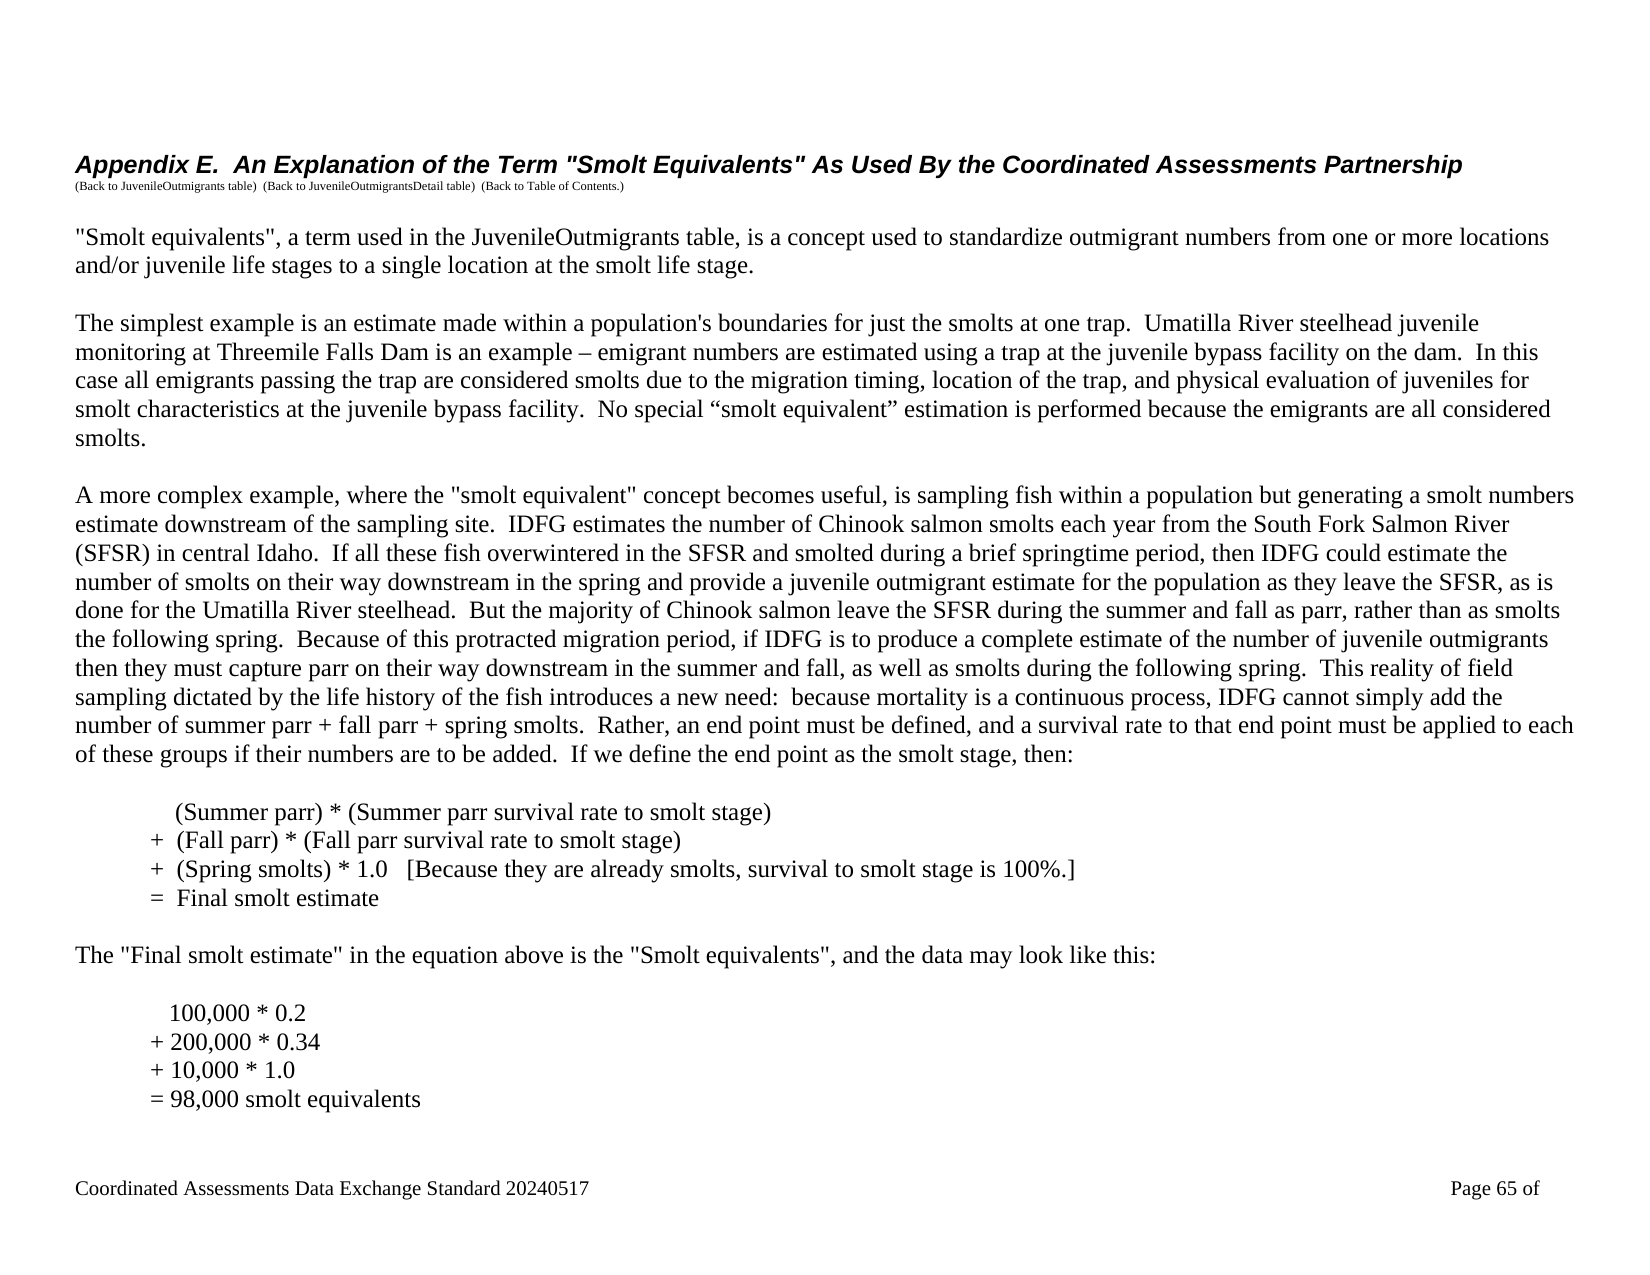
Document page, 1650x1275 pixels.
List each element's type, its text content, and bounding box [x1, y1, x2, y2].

text "Smolt equivalents", a term used in the JuvenileOutmigrants table, is a concept used to standardize outmigrant numbers from one or more locations and/or juvenile life stages to a single location at the smolt life stage. [75, 222, 1575, 279]
text A more complex example, where the "smolt equivalent" concept becomes useful, is sampling fish within a population but generating a smolt numbers estimate downstream of the sampling site. IDFG estimates the number of Chinook salmon smolts each year from the South Fork Salmon River (SFSR) in central Idaho. If all these fish overwintered in the SFSR and smolted during a brief springtime period, then IDFG could estimate the number of smolts on their way downstream in the spring and provide a juvenile outmigrant estimate for the population as they leave the SFSR, as is done for the Umatilla River steelhead. But the majority of Chinook salmon leave the SFSR during the summer and fall as parr, rather than as smolts the following spring. Because of this protracted migration period, if IDFG is to produce a complete estimate of the number of juvenile outmigrants then they must capture parr on their way downstream in the summer and fall, as well as smolts during the following spring. This reality of field sampling dictated by the life history of the fish introduces a new need: because mortality is a continuous process, IDFG cannot simply add the number of summer parr + fall parr + spring smolts. Rather, an end point must be defined, and a survival rate to that end point must be applied to each of these groups if their numbers are to be added. If we define the end point as the smolt stage, then: [75, 481, 1575, 768]
subtitle Appendix E. An Explanation of the Term "Smolt Equivalents" As Used By the Coordinated Assessments Partnership [75, 150, 1575, 179]
text 100,000 * 0.2 [150, 998, 1575, 1027]
text (Summer parr) * (Summer parr survival rate to smolt stage) [169, 797, 1575, 826]
text + 200,000 * 0.34 [150, 1027, 1575, 1056]
text The simplest example is an estimate made within a population's boundaries for just the smolts at one trap. Umatilla River steelhead juvenile monitoring at Threemile Falls Dam is an example – emigrant numbers are estimated using a trap at the juvenile bypass facility on the dam. In this case all emigrants passing the trap are considered smolts due to the migration timing, location of the trap, and physical evaluation of juveniles for smolt characteristics at the juvenile bypass facility. No special “smolt equivalent” estimation is performed because the emigrants are all considered smolts. [75, 308, 1575, 452]
text + 10,000 * 1.0 [150, 1056, 1575, 1084]
text + (Spring smolts) * 1.0 [Because they are already smolts, survival to smolt stage is 100%.] [150, 854, 1575, 883]
text (Back to JuvenileOutmigrants table) (Back to JuvenileOutmigrantsDetail table) (Back to Table of Contents.) [75, 179, 1575, 193]
text = 98,000 smolt equivalents [150, 1084, 1575, 1113]
text + (Fall parr) * (Fall parr survival rate to smolt stage) [150, 826, 1575, 854]
text The "Final smolt estimate" in the equation above is the "Smolt equivalents", and the data may look like this: [75, 941, 1575, 969]
text = Final smolt estimate [150, 883, 1575, 912]
